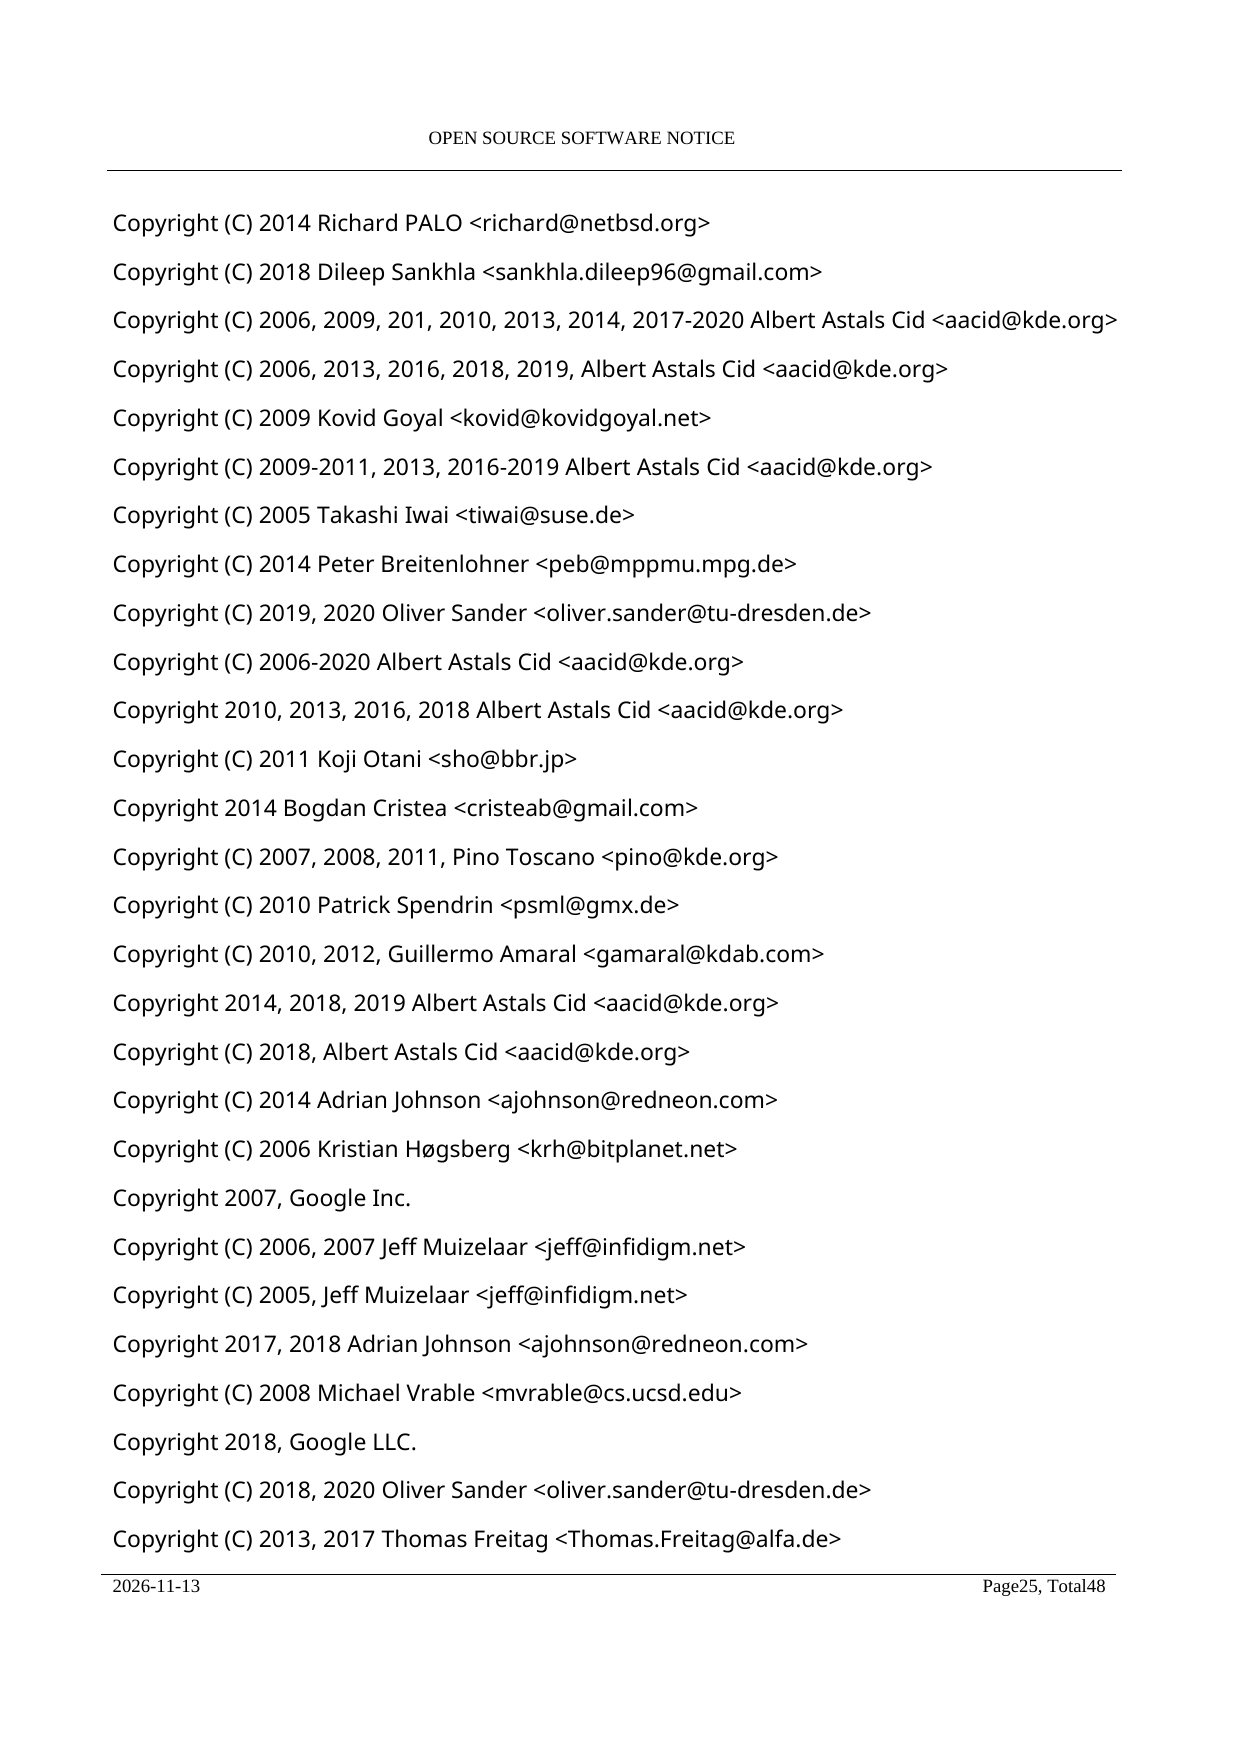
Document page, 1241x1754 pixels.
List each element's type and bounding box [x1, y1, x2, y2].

text [112, 206, 1128, 1555]
